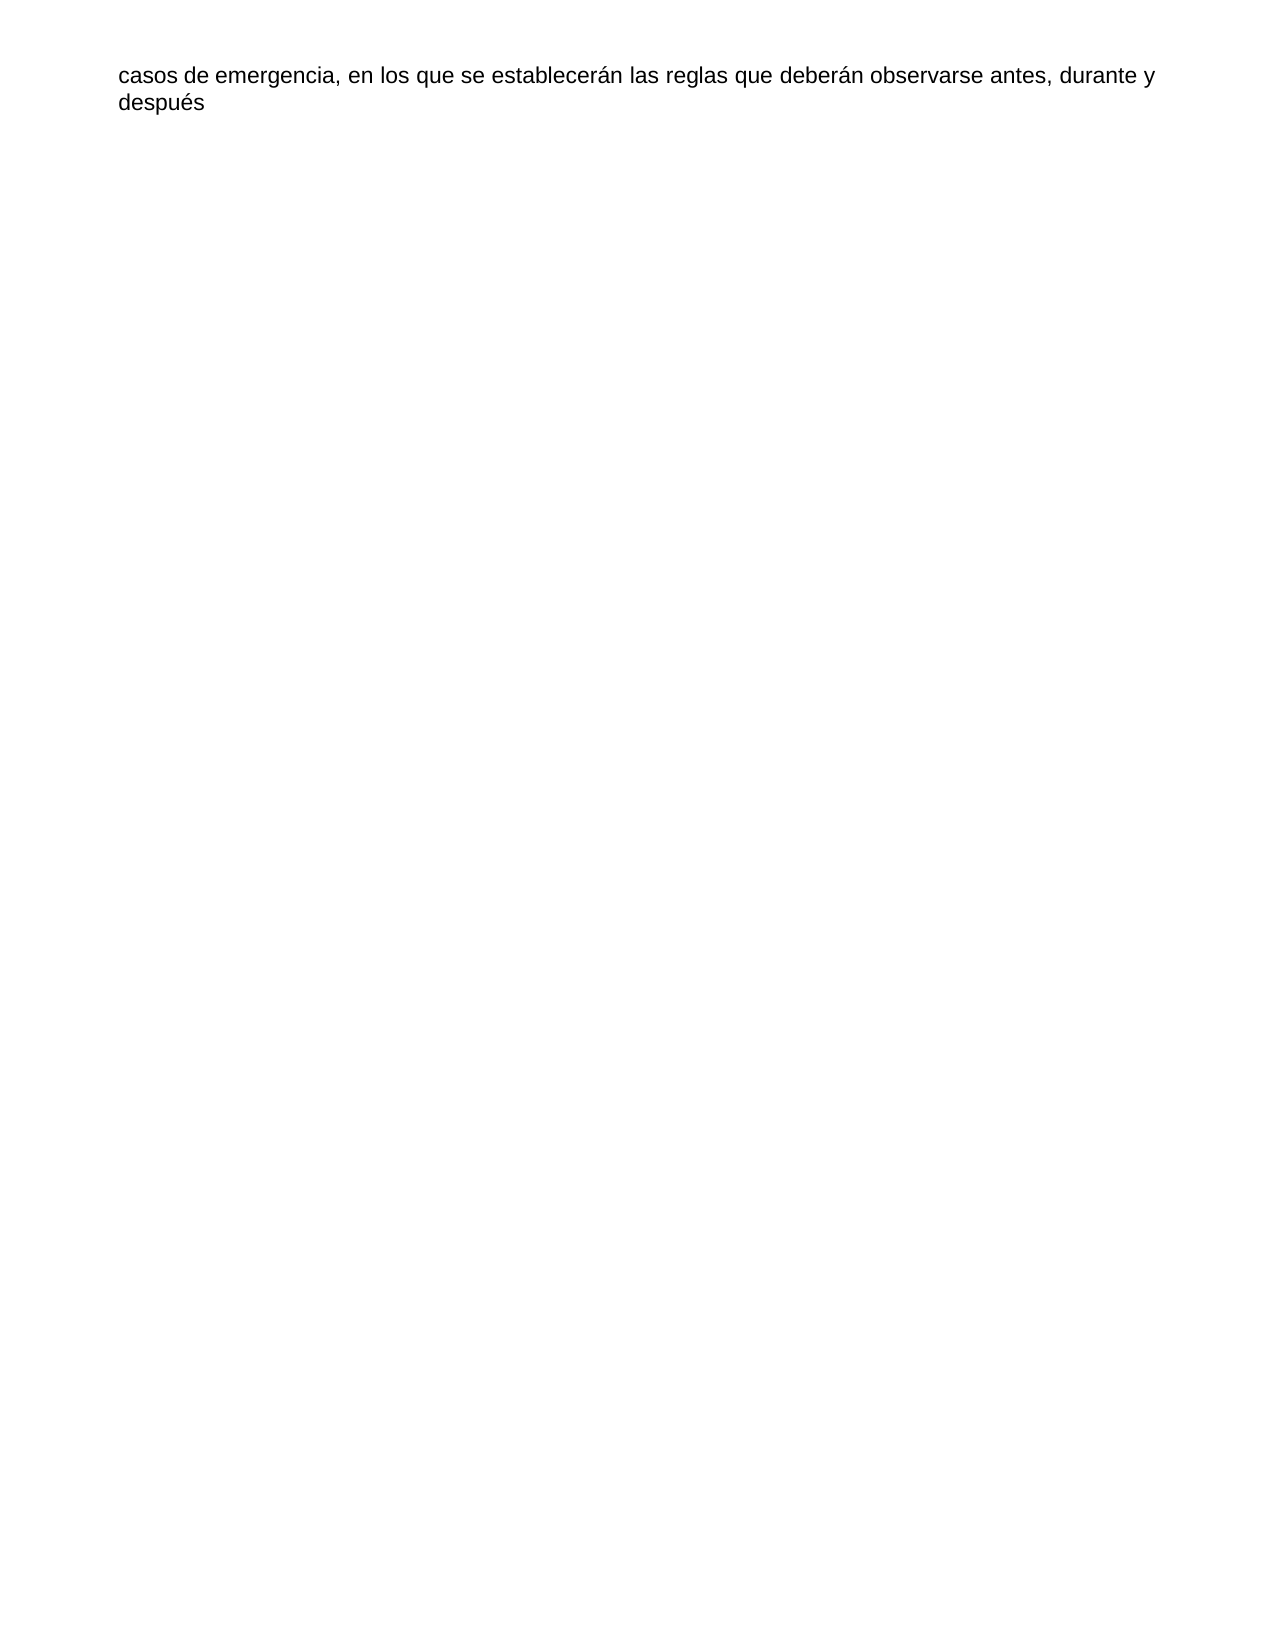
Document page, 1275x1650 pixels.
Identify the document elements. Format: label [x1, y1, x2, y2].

text [118, 62, 1156, 115]
